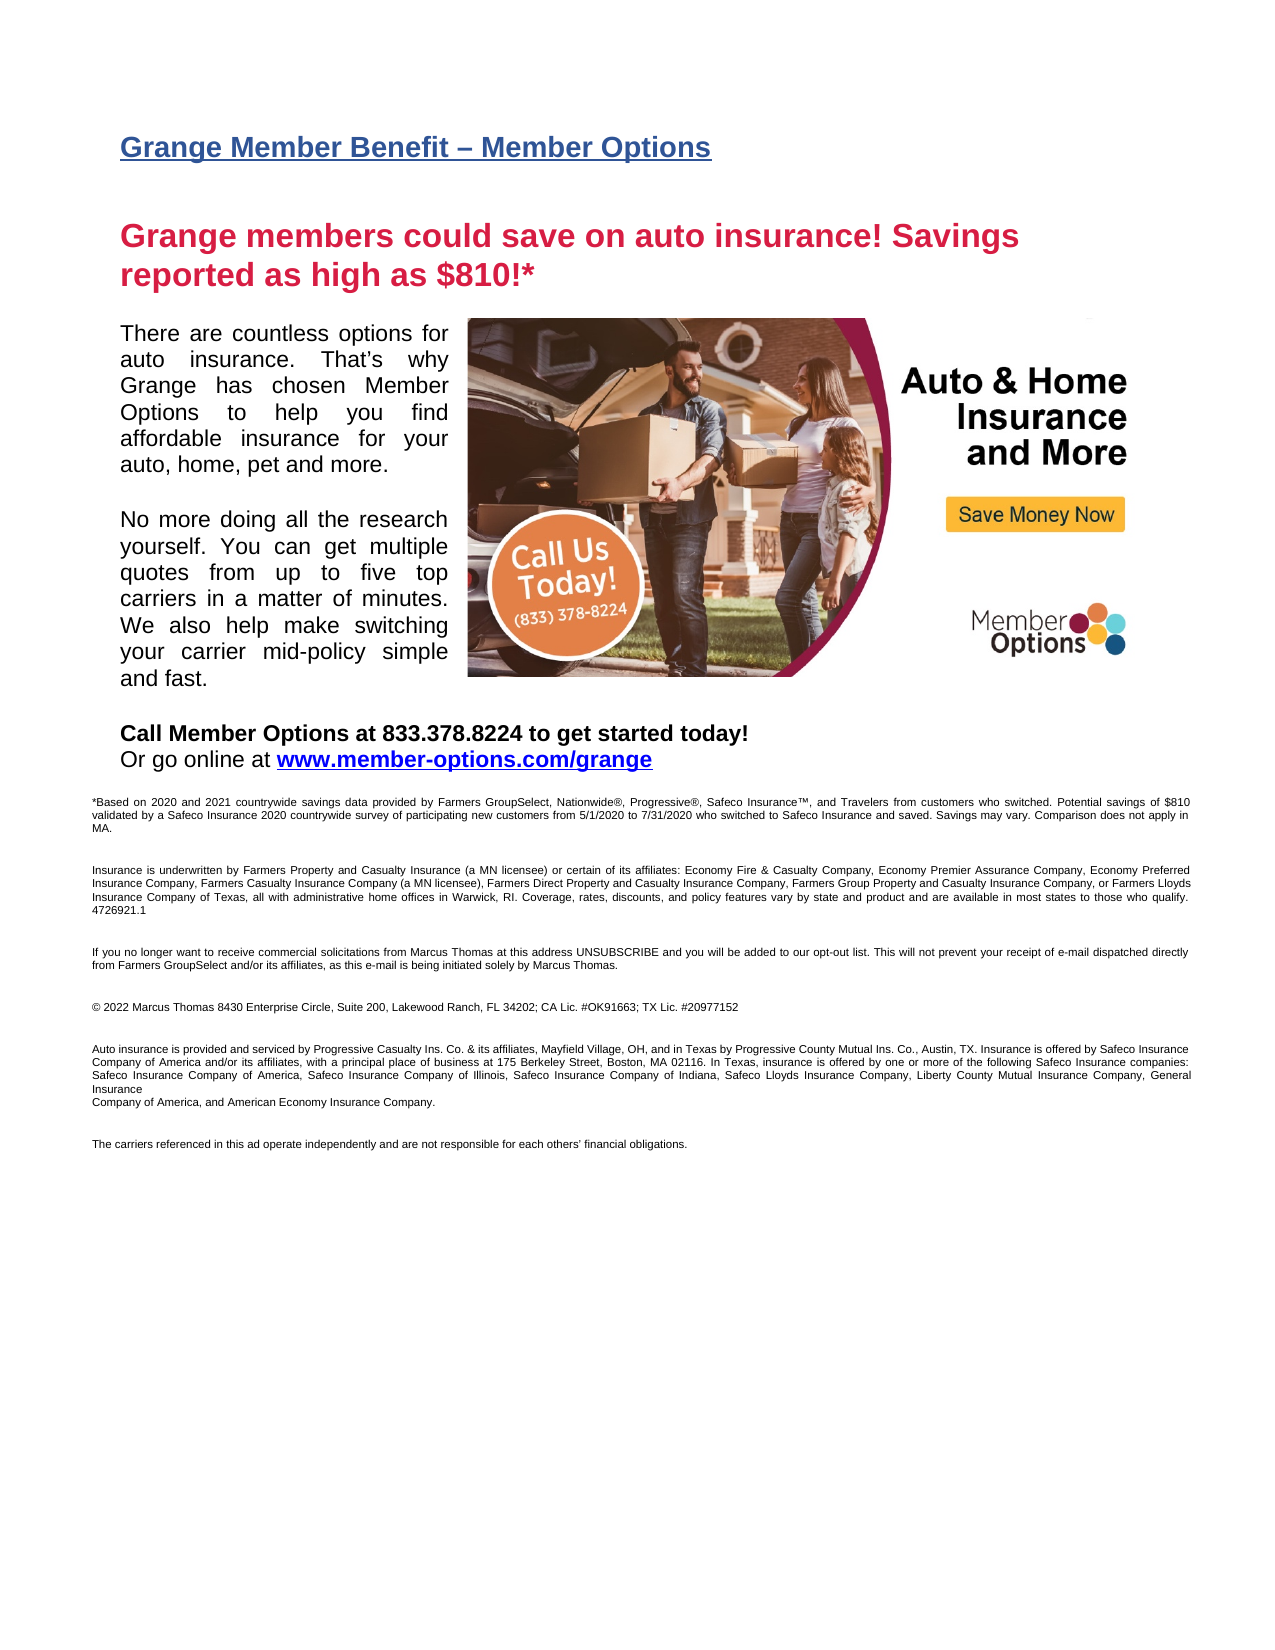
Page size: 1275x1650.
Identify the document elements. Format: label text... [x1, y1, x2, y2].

text Insurance is underwritten by Farmers Property and Casualty Insurance (a MN licensee) or certain of its affiliates: Economy Fire & Casualty Company, Economy Premier Assurance Company, Economy Preferred Insurance Company, Farmers Casualty Insurance Company (a MN licensee), Farmers Direct Property and Casualty Insurance Company, Farmers Group Property and Casualty Insurance Company, or Farmers Lloyds Insurance Company of Texas, all with administrative home offices in Warwick, RI. Coverage, rates, discounts, and policy features vary by state and product and are available in most states to those who qualify. 4726921.1 [92, 864, 1192, 917]
picture [467, 318, 1155, 677]
text Grange members could save on auto insurance! Savings reported as high as $810!* [120, 216, 1155, 293]
text If you no longer want to receive commercial solicitations from Marcus Thomas at this address UNSUBSCRIBE and you will be added to our opt-out list. This will not prevent your receipt of e-mail dispatched directly from Farmers GroupSelect and/or its affiliates, as this e-mail is being initiated solely by Marcus Thomas. [92, 945, 1192, 972]
text *Based on 2020 and 2021 countrywide savings data provided by Farmers GroupSelect, Nationwide®, Progressive®, Safeco Insurance™, and Travelers from customers who switched. Potential savings of $810 validated by a Safeco Insurance 2020 countrywide survey of participating new customers from 5/1/2020 to 7/31/2020 who switched to Safeco Insurance and saved. Savings may vary. Comparison does not apply in MA. [92, 795, 1192, 835]
text No more doing all the research yourself. You can get multiple quotes from up to five top carriers in a matter of minutes. We also help make switching your carrier mid-policy simple and fast. [120, 506, 1155, 691]
text © 2022 Marcus Thomas 8430 Enterprise Circle, Suite 200, Lakewood Ranch, FL 34202; CA Lic. #OK91663; TX Lic. #20977152 [92, 1001, 1192, 1014]
text Or go online at www.member-options.com/grange [120, 746, 1155, 772]
text Call Member Options at 833.378.8224 to get started today! [120, 719, 1155, 746]
text There are countless options for auto insurance. That’s why Grange has chosen Member Options to help you find affordable insurance for your auto, home, pet and more. [120, 319, 467, 478]
subtitle Grange Member Benefit – Member Options [120, 130, 1155, 163]
text Company of America, and American Economy Insurance Company. [92, 1095, 1192, 1109]
text Auto insurance is provided and serviced by Progressive Casualty Ins. Co. & its affiliates, Mayfield Village, OH, and in Texas by Progressive County Mutual Ins. Co., Austin, TX. Insurance is offered by Safeco Insurance Company of America and/or its affiliates, with a principal place of business at 175 Berkeley Street, Boston, MA 02116. In Texas, insurance is offered by one or more of the following Safeco Insurance companies: Safeco Insurance Company of America, Safeco Insurance Company of Illinois, Safeco Insurance Company of Indiana, Safeco Lloyds Insurance Company, Liberty County Mutual Insurance Company, General Insurance [92, 1042, 1192, 1095]
text The carriers referenced in this ad operate independently and are not responsible for each others’ financial obligations. [92, 1137, 1192, 1151]
